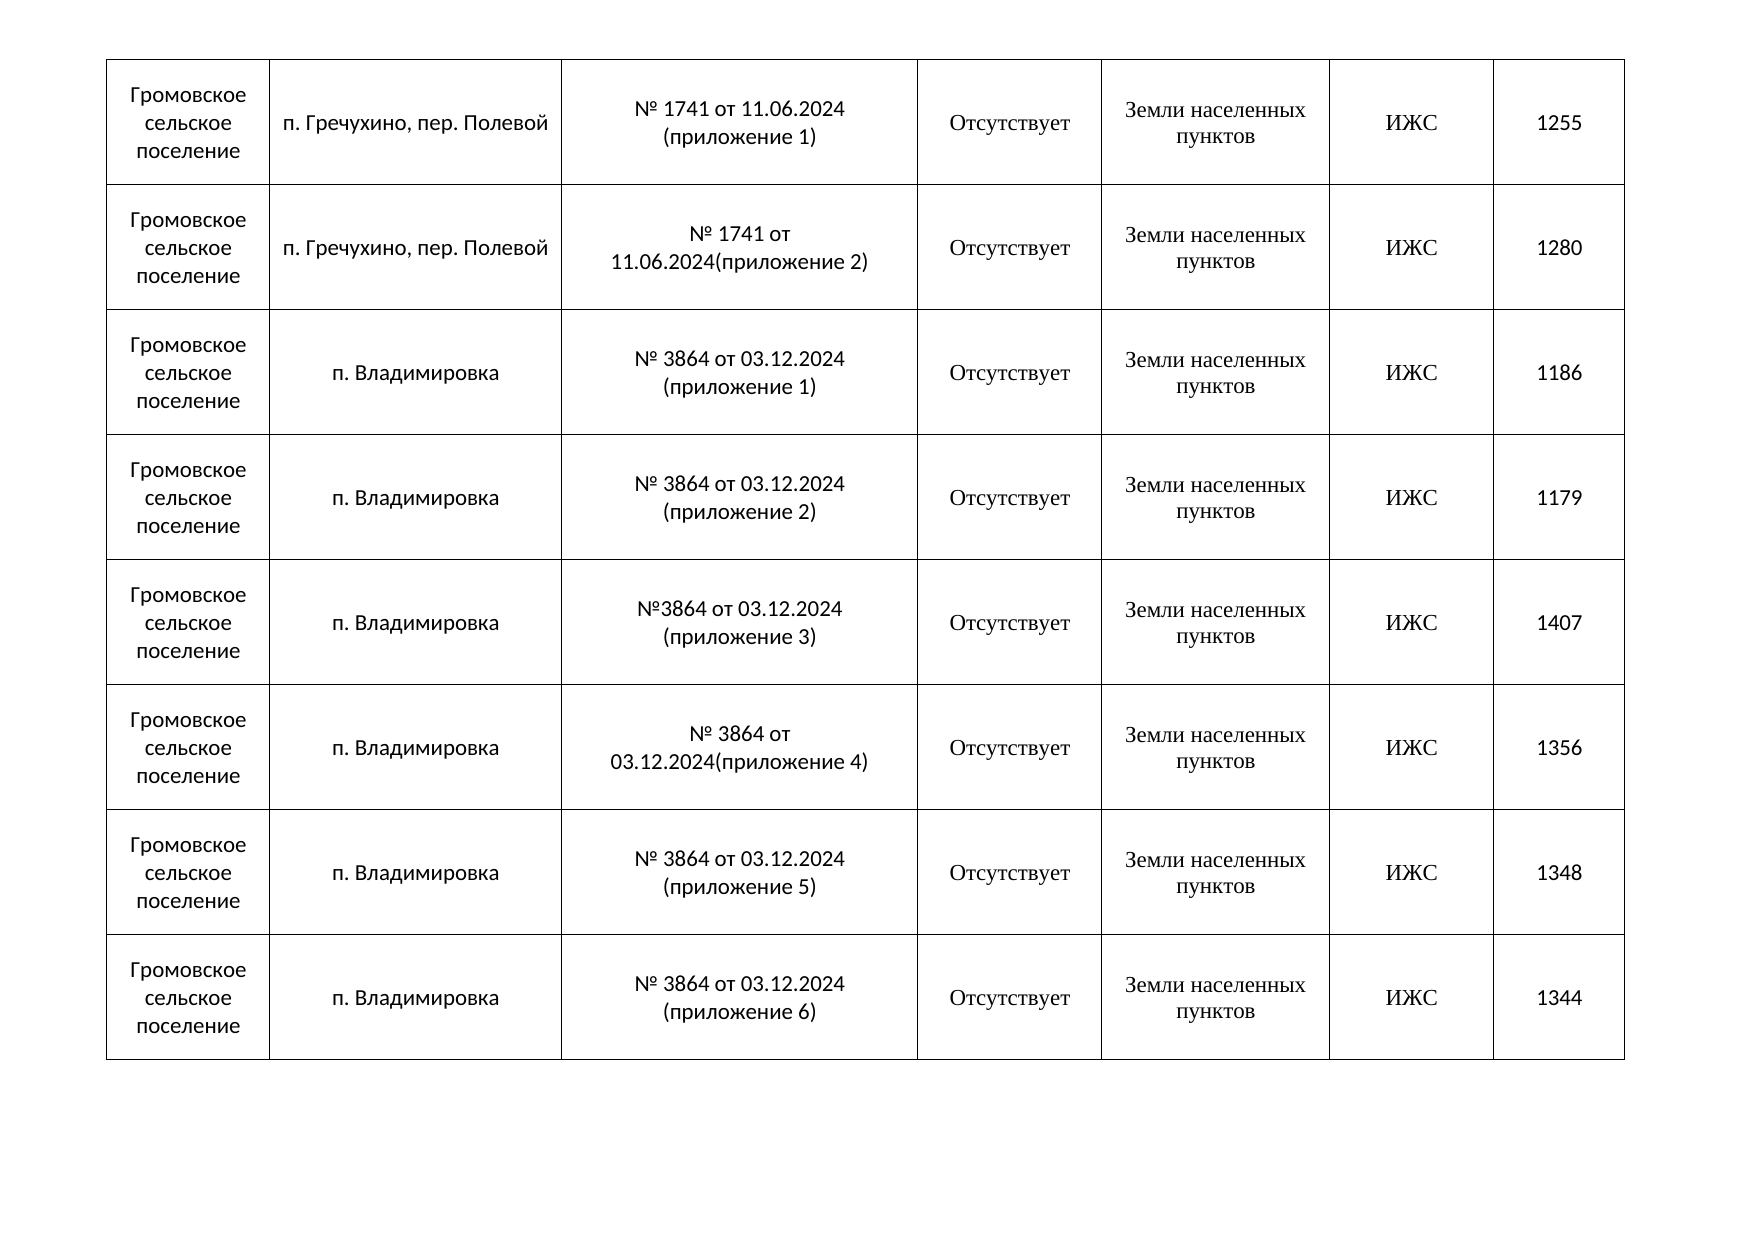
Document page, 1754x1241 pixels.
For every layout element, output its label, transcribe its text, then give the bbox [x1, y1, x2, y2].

table_cell п. Владимировка [270, 685, 561, 809]
table_cell ИЖС [1330, 310, 1493, 434]
table_cell Земли населенных пунктов [1102, 60, 1329, 184]
table_cell Земли населенных пунктов [1102, 810, 1329, 934]
table_cell ИЖС [1330, 935, 1493, 1059]
table_cell 1356 [1494, 685, 1624, 809]
table_cell Земли населенных пунктов [1102, 560, 1329, 684]
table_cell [107, 935, 269, 1059]
table_cell Отсутствует [918, 935, 1101, 1059]
table_cell Земли населенных пунктов [1102, 185, 1329, 309]
table_cell ИЖС [1330, 810, 1493, 934]
table_cell № 1741 от 11.06.2024 (приложение 1) [562, 60, 917, 184]
table_cell 1255 [1494, 60, 1624, 184]
table_cell Отсутствует [918, 560, 1101, 684]
table_cell ИЖС [1330, 185, 1493, 309]
table_cell Громовское сельское поселение [107, 310, 269, 434]
table_cell 1280 [1494, 185, 1624, 309]
table_cell п. Гречухино, пер. Полевой [270, 60, 561, 184]
table_cell Земли населенных пунктов [1102, 685, 1329, 809]
table_cell № 3864 от 03.12.2024(приложение 4) [562, 685, 917, 809]
table_cell 1179 [1494, 435, 1624, 559]
table_cell п. Владимировка [270, 310, 561, 434]
table_cell Отсутствует [918, 310, 1101, 434]
table_cell 1186 [1494, 310, 1624, 434]
table_cell Земли населенных пунктов [1102, 435, 1329, 559]
table_cell ИЖС [1330, 60, 1493, 184]
table_cell № 3864 от 03.12.2024 (приложение 5) [562, 810, 917, 934]
table_cell № 1741 от 11.06.2024(приложение 2) [562, 185, 917, 309]
table_cell ИЖС [1330, 435, 1493, 559]
table_cell 1407 [1494, 560, 1624, 684]
table_cell Громовское сельское поселение [107, 560, 269, 684]
table_cell п. Владимировка [270, 935, 561, 1059]
table_cell Земли населенных пунктов [1102, 310, 1329, 434]
table_cell Отсутствует [918, 60, 1101, 184]
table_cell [1102, 935, 1329, 1059]
table_cell п. Гречухино, пер. Полевой [270, 185, 561, 309]
table_cell Громовское сельское поселение [107, 810, 269, 934]
table_cell п. Владимировка [270, 435, 561, 559]
table_cell п. Владимировка [270, 810, 561, 934]
table_cell 1344 [1494, 935, 1624, 1059]
table_cell Отсутствует [918, 685, 1101, 809]
table_cell № 3864 от 03.12.2024 (приложение 1) [562, 310, 917, 434]
table_cell Громовское сельское поселение [107, 185, 269, 309]
table_cell ИЖС [1330, 685, 1493, 809]
table_cell № 3864 от 03.12.2024 (приложение 2) [562, 435, 917, 559]
table_cell ИЖС [1330, 560, 1493, 684]
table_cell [107, 60, 269, 184]
table_cell Отсутствует [918, 185, 1101, 309]
table_cell 1348 [1494, 810, 1624, 934]
table_cell п. Владимировка [270, 560, 561, 684]
table_cell Громовское сельское поселение [107, 685, 269, 809]
table_cell № 3864 от 03.12.2024 (приложение 6) [562, 935, 917, 1059]
table_cell №3864 от 03.12.2024 (приложение 3) [562, 560, 917, 684]
table_cell Отсутствует [918, 435, 1101, 559]
table_cell Громовское сельское поселение [107, 435, 269, 559]
table_cell Отсутствует [918, 810, 1101, 934]
